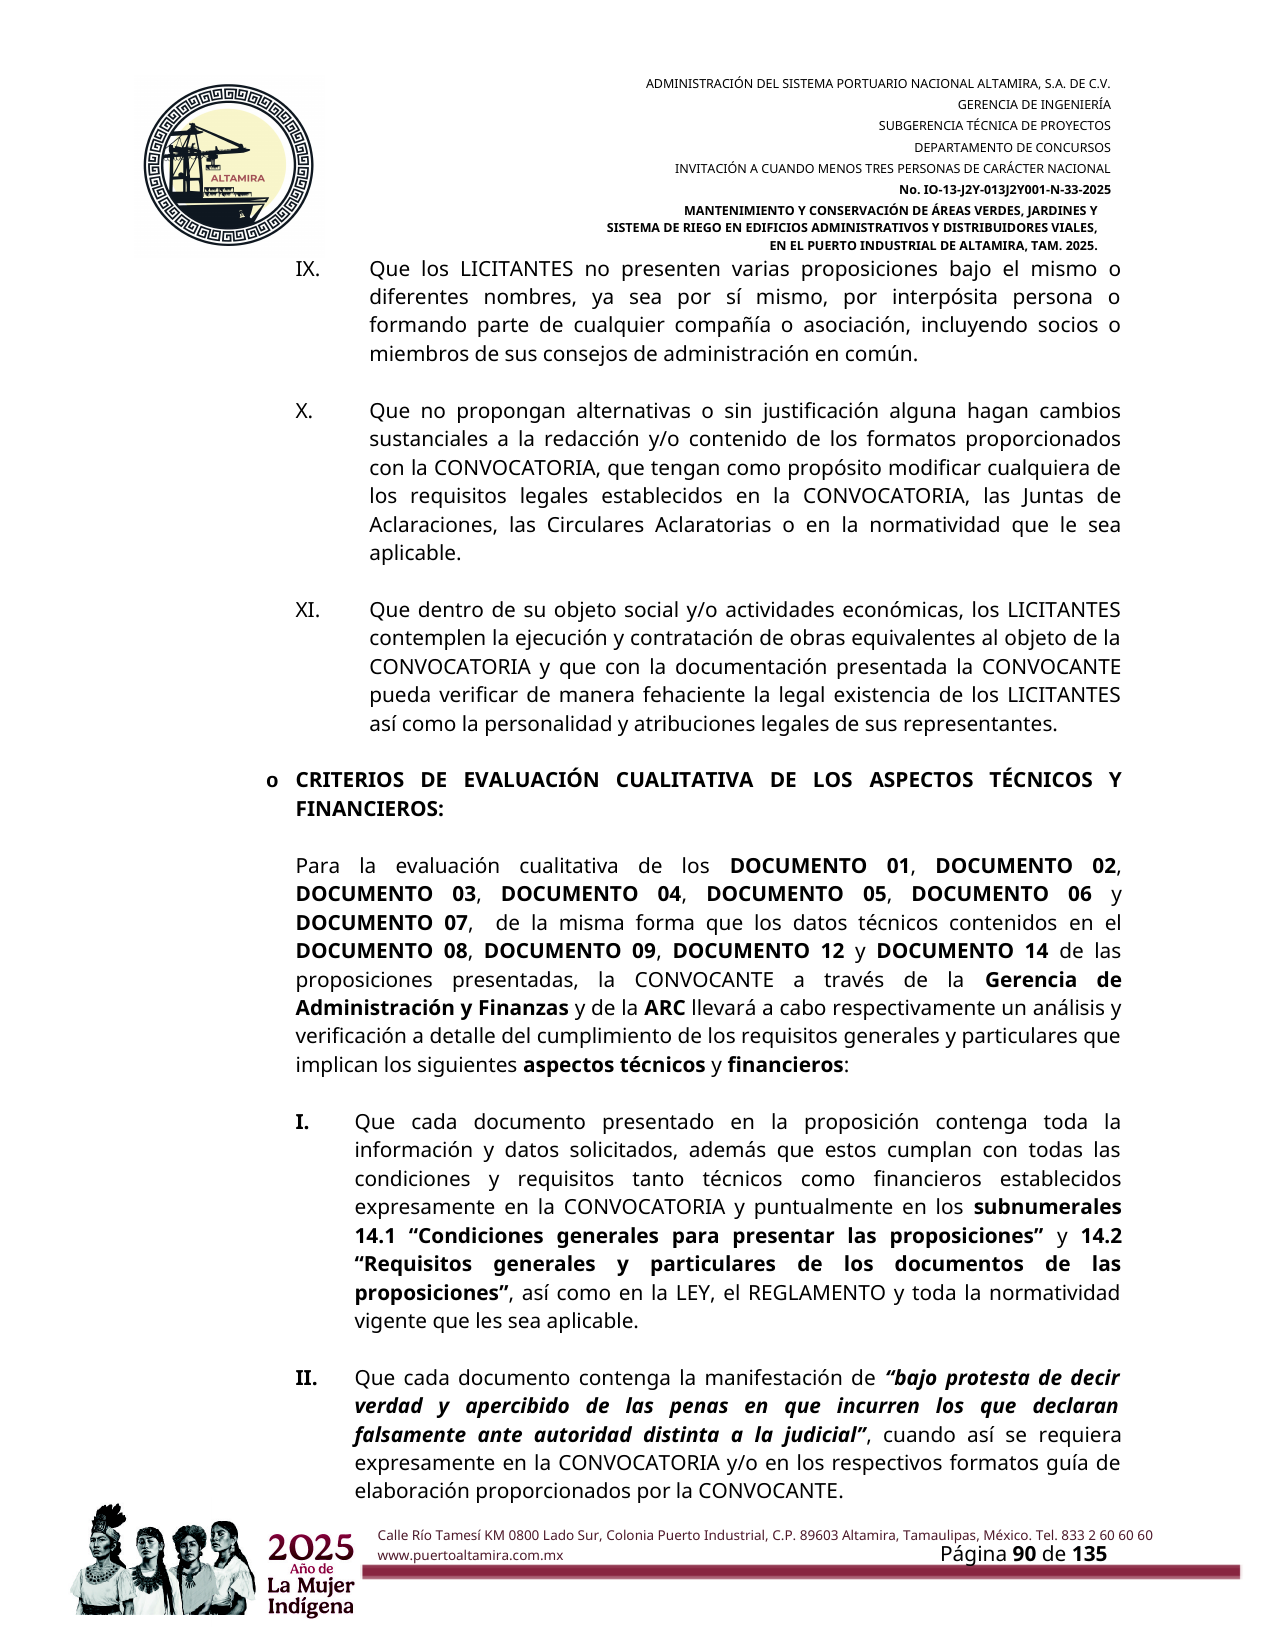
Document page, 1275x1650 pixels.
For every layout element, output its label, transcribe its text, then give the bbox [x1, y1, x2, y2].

list Que cada documento contenga la manifestación de “bajo protesta de decir verdad y apercibido de las penas en que incurren los que declaran falsamente ante autoridad distinta a la judicial”, cuando así se requiera expresamente en la CONVOCATORIA y/o en los respectivos formatos guía de elaboración proporcionados por la CONVOCANTE. [295, 1363, 1122, 1505]
list Que los LICITANTES no presenten varias proposiciones bajo el mismo o diferentes nombres, ya sea por sí mismo, por interpósita persona o formando parte de cualquier compañía o asociación, incluyendo socios o miembros de sus consejos de administración en común. [295, 254, 1122, 367]
list Que no propongan alternativas o sin justificación alguna hagan cambios sustanciales a la redacción y/o contenido de los formatos proporcionados con la CONVOCATORIA, que tengan como propósito modificar cualquiera de los requisitos legales establecidos en la CONVOCATORIA, las Juntas de Aclaraciones, las Circulares Aclaratorias o en la normatividad que le sea aplicable. [295, 396, 1122, 567]
list Que dentro de su objeto social y/o actividades económicas, los LICITANTES contemplen la ejecución y contratación de obras equivalentes al objeto de la CONVOCATORIA y que con la documentación presentada la CONVOCANTE pueda verificar de manera fehaciente la legal existencia de los LICITANTES así como la personalidad y atribuciones legales de sus representantes. [295, 595, 1122, 737]
text Para la evaluación cualitativa de los DOCUMENTO 01, DOCUMENTO 02, DOCUMENTO 03, DOCUMENTO 04, DOCUMENTO 05, DOCUMENTO 06 y DOCUMENTO 07, de la misma forma que los datos técnicos contenidos en el DOCUMENTO 08, DOCUMENTO 09, DOCUMENTO 12 y DOCUMENTO 14 de las proposiciones presentadas, la CONVOCANTE a través de la Gerencia de Administración y Finanzas y de la ARC llevará a cabo respectivamente un análisis y verificación a detalle del cumplimiento de los requisitos generales y particulares que implican los siguientes aspectos técnicos y financieros: [295, 851, 1122, 1078]
list CRITERIOS DE EVALUACIÓN CUALITATIVA DE LOS ASPECTOS TÉCNICOS Y FINANCIEROS: [266, 766, 1122, 823]
list Que cada documento presentado en la proposición contenga toda la información y datos solicitados, además que estos cumplan con todas las condiciones y requisitos tanto técnicos como financieros establecidos expresamente en la CONVOCATORIA y puntualmente en los subnumerales 14.1 “Condiciones generales para presentar las proposiciones” y 14.2 “Requisitos generales y particulares de los documentos de las proposiciones”, así como en la LEY, el REGLAMENTO y toda la normatividad vigente que les sea aplicable. [295, 1107, 1122, 1334]
picture [0, 1497, 1244, 1627]
picture [134, 75, 325, 258]
